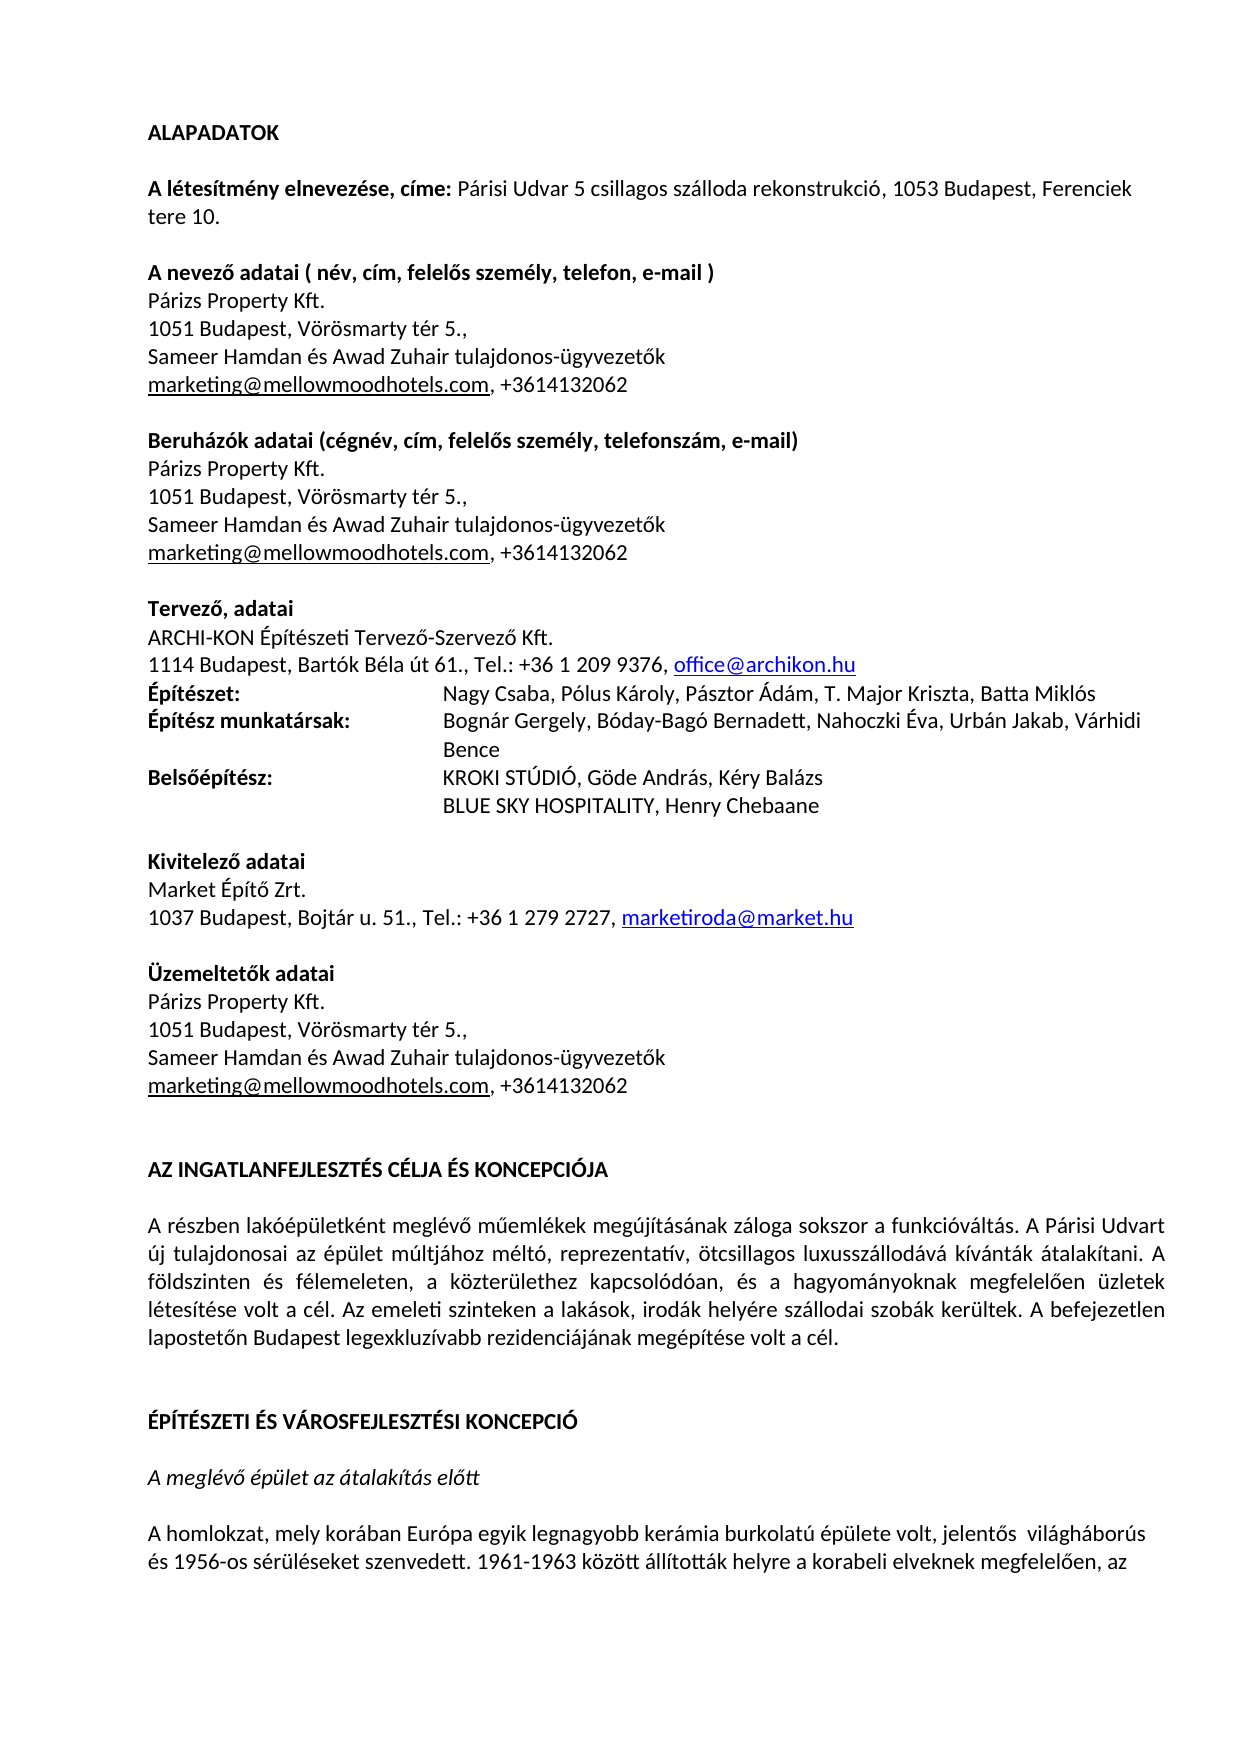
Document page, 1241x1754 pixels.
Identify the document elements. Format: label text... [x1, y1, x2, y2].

text Párizs Property Kft. [148, 454, 1167, 482]
text Beruházók adatai (cégnév, cím, felelős személy, telefonszám, e-mail) [148, 426, 1167, 454]
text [148, 1519, 1167, 1575]
text 1037 Budapest, Bojtár u. 51., Tel.: +36 1 279 2727, marketiroda@market.hu [148, 903, 1167, 931]
text Párizs Property Kft. [148, 987, 1167, 1015]
text Belsőépítész: Kroki Stúdió, Göde András, Kéry Balázs [148, 763, 1167, 791]
text 1051 Budapest, Vörösmarty tér 5., [148, 482, 1167, 511]
text Market Építő Zrt. [148, 875, 1167, 903]
text Sameer Hamdan és Awad Zuhair tulajdonos-ügyvezetők [148, 342, 1167, 370]
text Sameer Hamdan és Awad Zuhair tulajdonos-ügyvezetők [148, 1043, 1167, 1071]
text Építészet: Nagy Csaba, Pólus Károly, Pásztor Ádám, T. Major Kriszta, Batta Miklós [148, 679, 1167, 707]
text Üzemeltetők adatai [148, 959, 1167, 987]
text 1051 Budapest, Vörösmarty tér 5., [148, 1015, 1167, 1043]
text Sameer Hamdan és Awad Zuhair tulajdonos-ügyvezetők [148, 511, 1167, 538]
text 1051 Budapest, Vörösmarty tér 5., [148, 314, 1167, 342]
text Építész munkatársak: Bognár Gergely, Bóday-Bagó Bernadett, Nahoczki Éva, Urbán Jakab, Várhidi Bence [148, 707, 1167, 763]
text A nevező adatai ( név, cím, felelős személy, telefon, e-mail ) [148, 258, 1167, 286]
text A létesítmény elnevezése, címe: Párisi Udvar 5 csillagos szálloda rekonstrukció, 1053 Budapest, Ferenciek tere 10. [148, 174, 1167, 230]
text ALAPADATOK [148, 118, 1167, 146]
text 1114 Budapest, Bartók Béla út 61., Tel.: +36 1 209 9376, office@archikon.hu [148, 651, 1167, 679]
text marketing@mellowmoodhotels.com, +3614132062 [148, 370, 1167, 398]
text AZ INGATLANFEJLESZTÉS CÉLJA ÉS KONCEPCIÓJA [148, 1155, 1167, 1183]
text marketing@mellowmoodhotels.com, +3614132062 [148, 538, 1167, 567]
text Párizs Property Kft. [148, 286, 1167, 314]
text marketing@mellowmoodhotels.com, +3614132062 [148, 1071, 1167, 1099]
text ARCHI-KON Építészeti Tervező-Szervező Kft. [148, 623, 1167, 651]
text A részben lakóépületként meglévő műemlékek megújításának záloga sokszor a funkcióváltás. A Párisi Udvart új tulajdonosai az épület múltjához méltó, reprezentatív, ötcsillagos luxusszállodává kívánták átalakítani. A földszinten és félemeleten, a közterülethez kapcsolódóan, és a hagyományoknak megfelelően üzletek létesítése volt a cél. Az emeleti szinteken a lakások, irodák helyére szállodai szobák kerültek. A befejezetlen lapostetőn Budapest legexkluzívabb rezidenciájának megépítése volt a cél. [148, 1211, 1167, 1351]
text Tervező, adatai [148, 594, 1167, 623]
text BLUE SKY HOSPITALITY, Henry Chebaane [148, 791, 1167, 819]
text Kivitelező adatai [148, 847, 1167, 875]
text A meglévő épület az átalakítás előtt [148, 1463, 1167, 1491]
text ÉPÍTÉSZETI ÉS VÁROSFEJLESZTÉSI KONCEPCIÓ [148, 1407, 1167, 1435]
